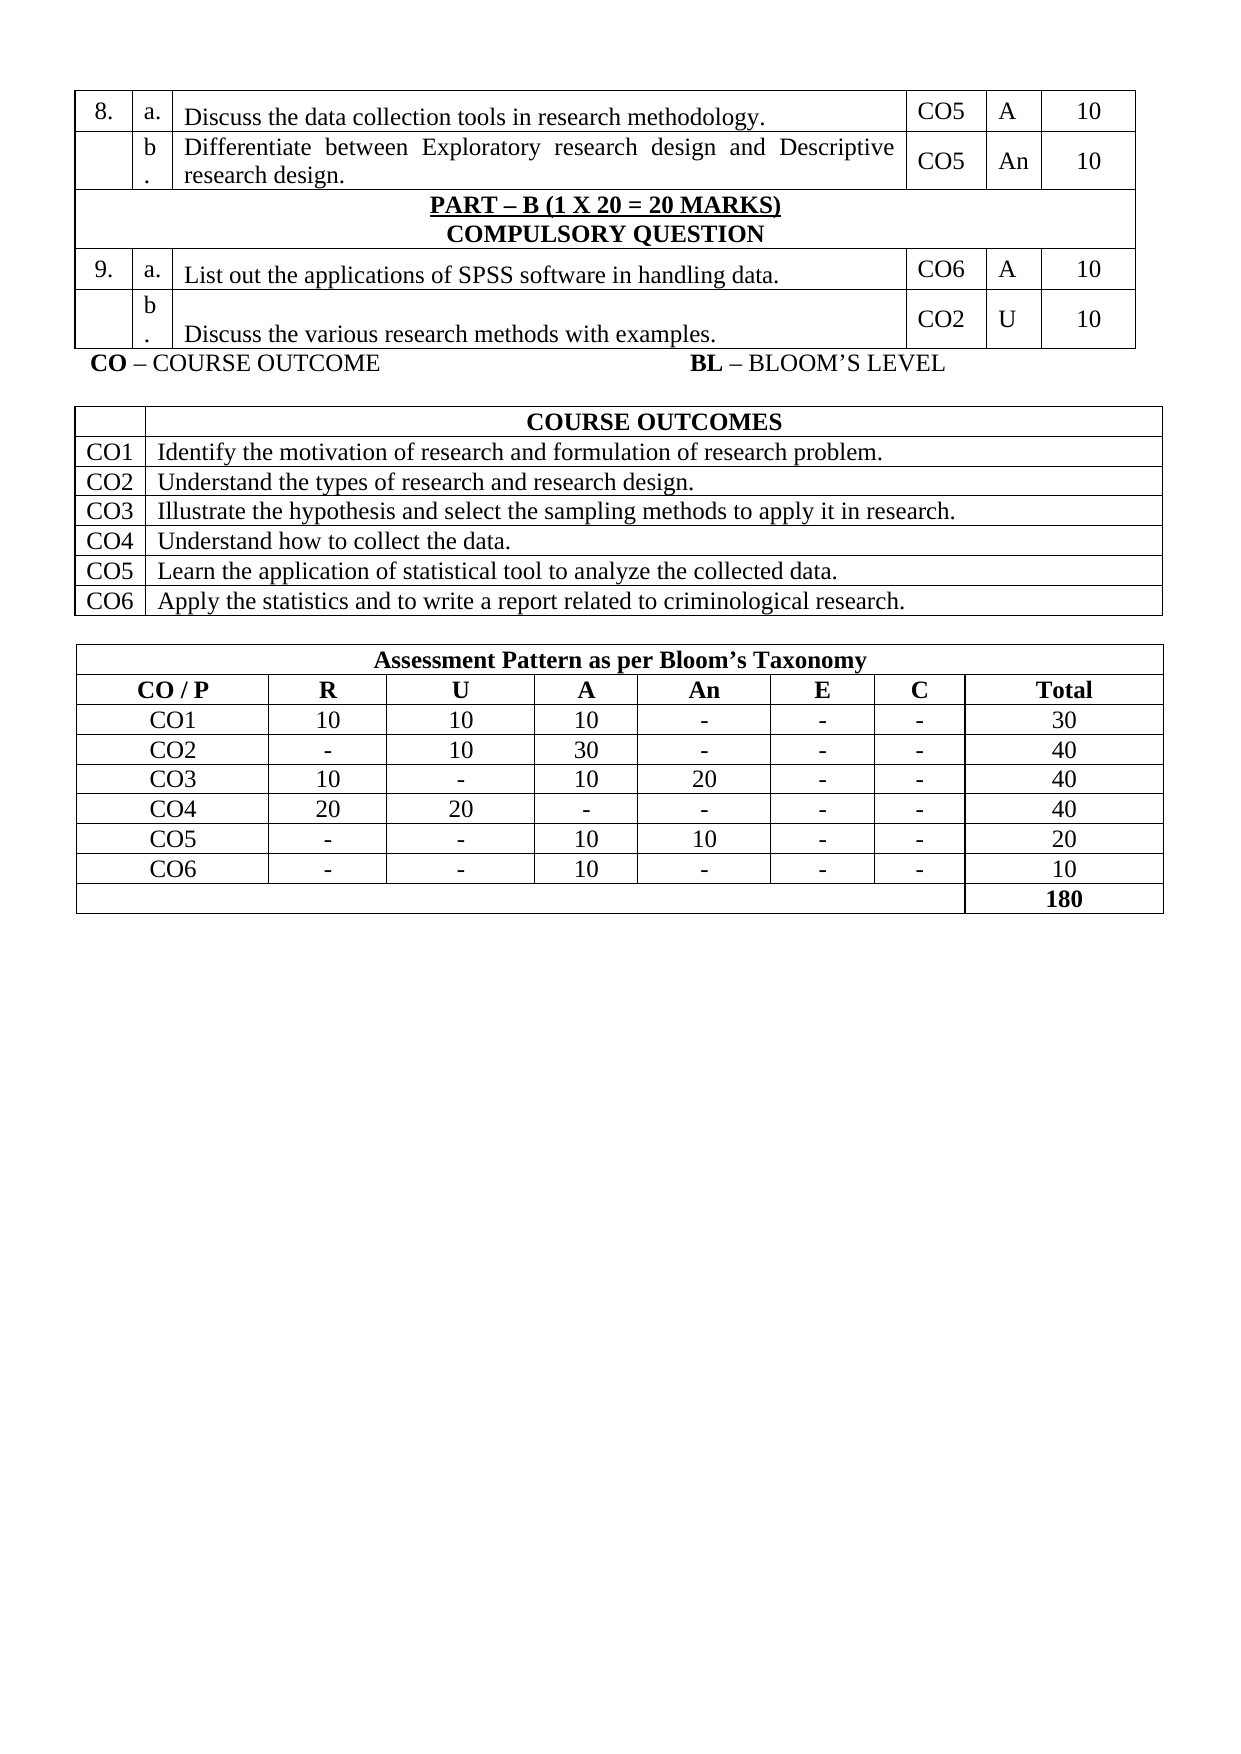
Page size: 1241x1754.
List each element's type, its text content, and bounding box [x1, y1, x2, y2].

table_cell CO4 [77, 794, 268, 823]
table_cell 8. [76, 91, 132, 131]
table_cell - [771, 794, 874, 823]
table_cell 10 [535, 765, 637, 793]
table_cell - [387, 824, 534, 853]
table_cell CO2 [77, 735, 268, 763]
table_cell CO / P [77, 675, 268, 704]
table_cell - [638, 735, 770, 763]
table_cell - [875, 735, 964, 763]
table_cell CO1 [77, 705, 268, 734]
table_cell - [771, 705, 874, 734]
table_cell 20 [269, 794, 386, 823]
table_cell - [535, 794, 637, 823]
table_cell CO3 [76, 496, 145, 525]
table_cell [76, 290, 132, 347]
table_cell - [638, 794, 770, 823]
table_cell Total [966, 675, 1163, 704]
table_cell List out the applications of SPSS software in handling data. [173, 249, 906, 289]
table_cell R [269, 675, 386, 704]
table_cell U [987, 290, 1041, 347]
table_cell 30 [966, 705, 1163, 734]
table_cell 40 [966, 794, 1163, 823]
table_cell 10 [269, 705, 386, 734]
table_cell CO6 [76, 586, 145, 614]
table_cell CO1 [76, 437, 145, 466]
table_cell 20 [638, 765, 770, 793]
table_cell CO5 [77, 824, 268, 853]
table_cell - [771, 854, 874, 883]
table_cell - [269, 824, 386, 853]
table_cell - [875, 765, 964, 793]
table_cell CO2 [76, 467, 145, 495]
table_cell 10 [535, 705, 637, 734]
table_cell 40 [966, 765, 1163, 793]
table_cell Illustrate the hypothesis and select the sampling methods to apply it in research. [146, 496, 1162, 525]
table_cell - [269, 854, 386, 883]
table_cell - [771, 765, 874, 793]
table_cell CO6 [77, 854, 268, 883]
table_cell 10 [535, 854, 637, 883]
table_cell - [387, 765, 534, 793]
table_cell - [875, 854, 964, 883]
table_cell 180 [966, 884, 1163, 912]
table_cell a. [133, 91, 172, 131]
table_cell - [875, 705, 964, 734]
table_cell A [535, 675, 637, 704]
table_cell CO4 [76, 526, 145, 555]
table_cell Apply the statistics and to write a report related to criminological research. [146, 586, 1162, 614]
table_cell U [387, 675, 534, 704]
table_cell Identify the motivation of research and formulation of research problem. [146, 437, 1162, 466]
table_cell CO5 [907, 91, 986, 131]
table_cell - [875, 794, 964, 823]
table_cell 10 [535, 824, 637, 853]
table_cell A [987, 249, 1041, 289]
table_cell 10 [387, 705, 534, 734]
table_cell 10 [1042, 132, 1135, 189]
table_cell - [638, 705, 770, 734]
table_cell Learn the application of statistical tool to analyze the collected data. [146, 556, 1162, 585]
table_cell 10 [1042, 91, 1135, 131]
table_cell CO6 [907, 249, 986, 289]
table_cell [77, 884, 964, 912]
text CO – COURSE OUTCOME BL – BLOOM’S LEVEL [90, 348, 1150, 377]
table_cell [76, 132, 132, 189]
table_cell Differentiate between Exploratory research design and Descriptive research design. [173, 132, 906, 189]
table_cell C [875, 675, 964, 704]
table_cell b. [133, 132, 172, 189]
table_cell Understand the types of research and research design. [146, 467, 1162, 495]
table_cell - [638, 854, 770, 883]
table_header COURSE OUTCOMES [146, 407, 1162, 436]
table_cell CO5 [907, 132, 986, 189]
table_cell 20 [966, 824, 1163, 853]
table_cell 10 [1042, 290, 1135, 347]
table_cell 30 [535, 735, 637, 763]
table_header Assessment Pattern as per Bloom’s Taxonomy [77, 645, 1163, 674]
table_cell Discuss the various research methods with examples. [173, 290, 906, 347]
table_cell - [875, 824, 964, 853]
table_cell A [987, 91, 1041, 131]
table_cell 20 [387, 794, 534, 823]
table_cell - [771, 824, 874, 853]
table_cell b. [133, 290, 172, 347]
table_cell An [638, 675, 770, 704]
table_cell - [269, 735, 386, 763]
table_cell 40 [966, 735, 1163, 763]
table_cell 10 [966, 854, 1163, 883]
table_header [76, 407, 145, 436]
table_cell 10 [1042, 249, 1135, 289]
table_cell CO5 [76, 556, 145, 585]
table_cell An [987, 132, 1041, 189]
table_cell 10 [638, 824, 770, 853]
table_cell a. [133, 249, 172, 289]
table_cell 9. [76, 249, 132, 289]
table_cell Discuss the data collection tools in research methodology. [173, 91, 906, 131]
table_cell PART – B (1 X 20 = 20 MARKS) COMPULSORY QUESTION [76, 190, 1135, 248]
table_cell 10 [269, 765, 386, 793]
table_cell E [771, 675, 874, 704]
table_cell Understand how to collect the data. [146, 526, 1162, 555]
table_cell - [387, 854, 534, 883]
table_cell - [771, 735, 874, 763]
table_cell CO2 [907, 290, 986, 347]
table_cell 10 [387, 735, 534, 763]
table_cell CO3 [77, 765, 268, 793]
